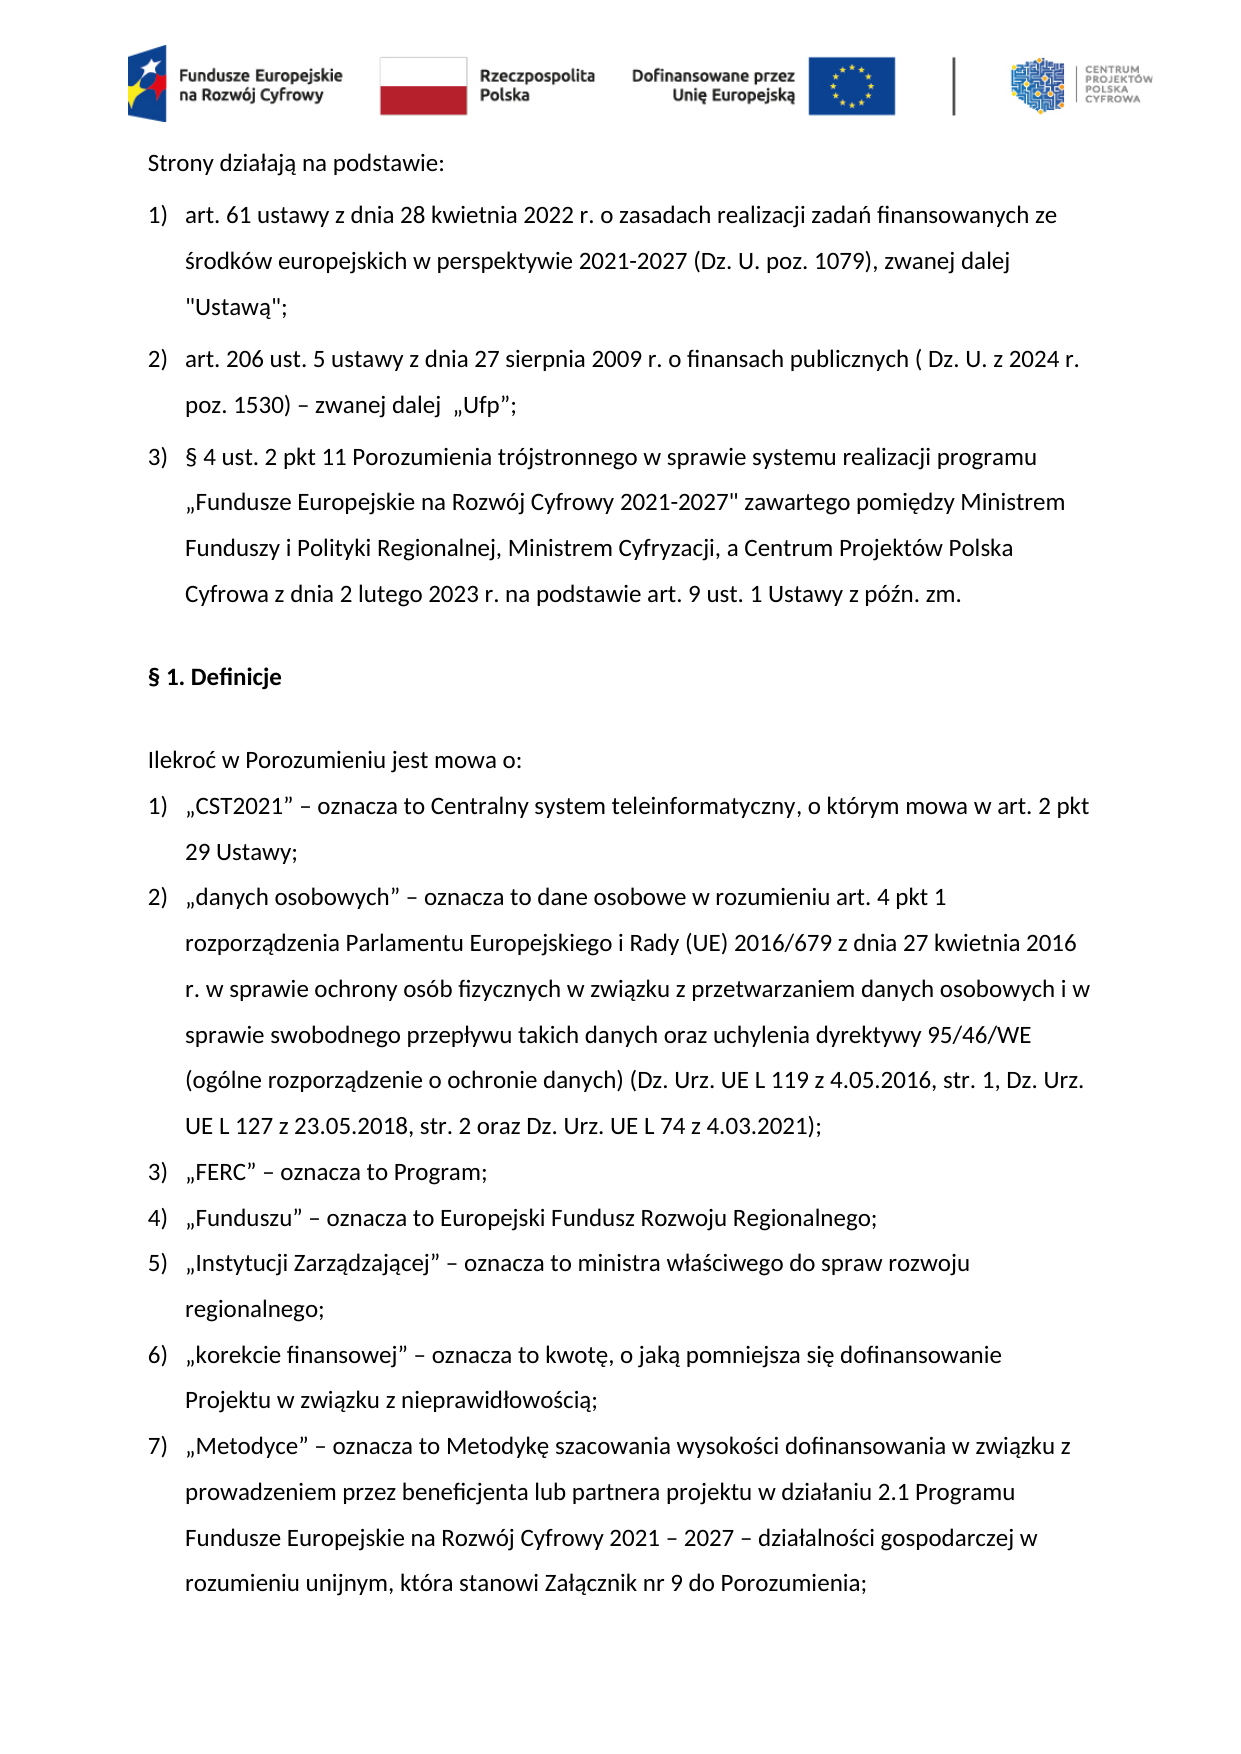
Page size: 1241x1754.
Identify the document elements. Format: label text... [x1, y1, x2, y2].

list „danych osobowych” – oznacza to dane osobowe w rozumieniu art. 4 pkt 1 rozporządzenia Parlamentu Europejskiego i Rady (UE) 2016/679 z dnia 27 kwietnia 2016 r. w sprawie ochrony osób fizycznych w związku z przetwarzaniem danych osobowych i w sprawie swobodnego przepływu takich danych oraz uchylenia dyrektywy 95/46/WE (ogólne rozporządzenie o ochronie danych) (Dz. Urz. UE L 119 z 4.05.2016, str. 1, Dz. Urz. UE L 127 z 23.05.2018, str. 2 oraz Dz. Urz. UE L 74 z 4.03.2021); [148, 882, 1093, 1141]
list „Funduszu” – oznacza to Europejski Fundusz Rozwoju Regionalnego; [148, 1202, 1093, 1232]
list „korekcie finansowej” – oznacza to kwotę, o jaką pomniejsza się dofinansowanie Projektu w związku z nieprawidłowością; [148, 1339, 1093, 1415]
list „Instytucji Zarządzającej” – oznacza to ministra właściwego do spraw rozwoju regionalnego; [148, 1247, 1093, 1324]
picture [128, 45, 1153, 122]
text Ilekroć w Porozumieniu jest mowa o: [148, 744, 1093, 775]
list „CST2021” – oznacza to Centralny system teleinformatyczny, o którym mowa w art. 2 pkt 29 Ustawy; [148, 790, 1093, 866]
list „Metodyce” – oznacza to Metodykę szacowania wysokości dofinansowania w związku z prowadzeniem przez beneficjenta lub partnera projektu w działaniu 2.1 Programu Fundusze Europejskie na Rozwój Cyfrowy 2021 – 2027 – działalności gospodarczej w rozumieniu unijnym, która stanowi Załącznik nr 9 do Porozumienia; [148, 1430, 1093, 1598]
list art. 61 ustawy z dnia 28 kwietnia 2022 r. o zasadach realizacji zadań finansowanych ze środków europejskich w perspektywie 2021-2027 (Dz. U. poz. 1079), zwanej dalej "Ustawą"; [148, 199, 1093, 322]
list „FERC” – oznacza to Program; [148, 1156, 1093, 1186]
list art. 206 ust. 5 ustawy z dnia 27 sierpnia 2009 r. o finansach publicznych ( Dz. U. z 2024 r. poz. 1530) – zwanej dalej „Ufp”; [148, 343, 1093, 419]
list § 4 ust. 2 pkt 11 Porozumienia trójstronnego w sprawie systemu realizacji programu „Fundusze Europejskie na Rozwój Cyfrowy 2021-2027" zawartego pomiędzy Ministrem Funduszy i Polityki Regionalnej, Ministrem Cyfryzacji, a Centrum Projektów Polska Cyfrowa z dnia 2 lutego 2023 r. na podstawie art. 9 ust. 1 Ustawy z późn. zm. [148, 441, 1093, 608]
subtitle § 1. Definicje [148, 661, 1093, 692]
text Strony działają na podstawie: [148, 148, 1093, 178]
